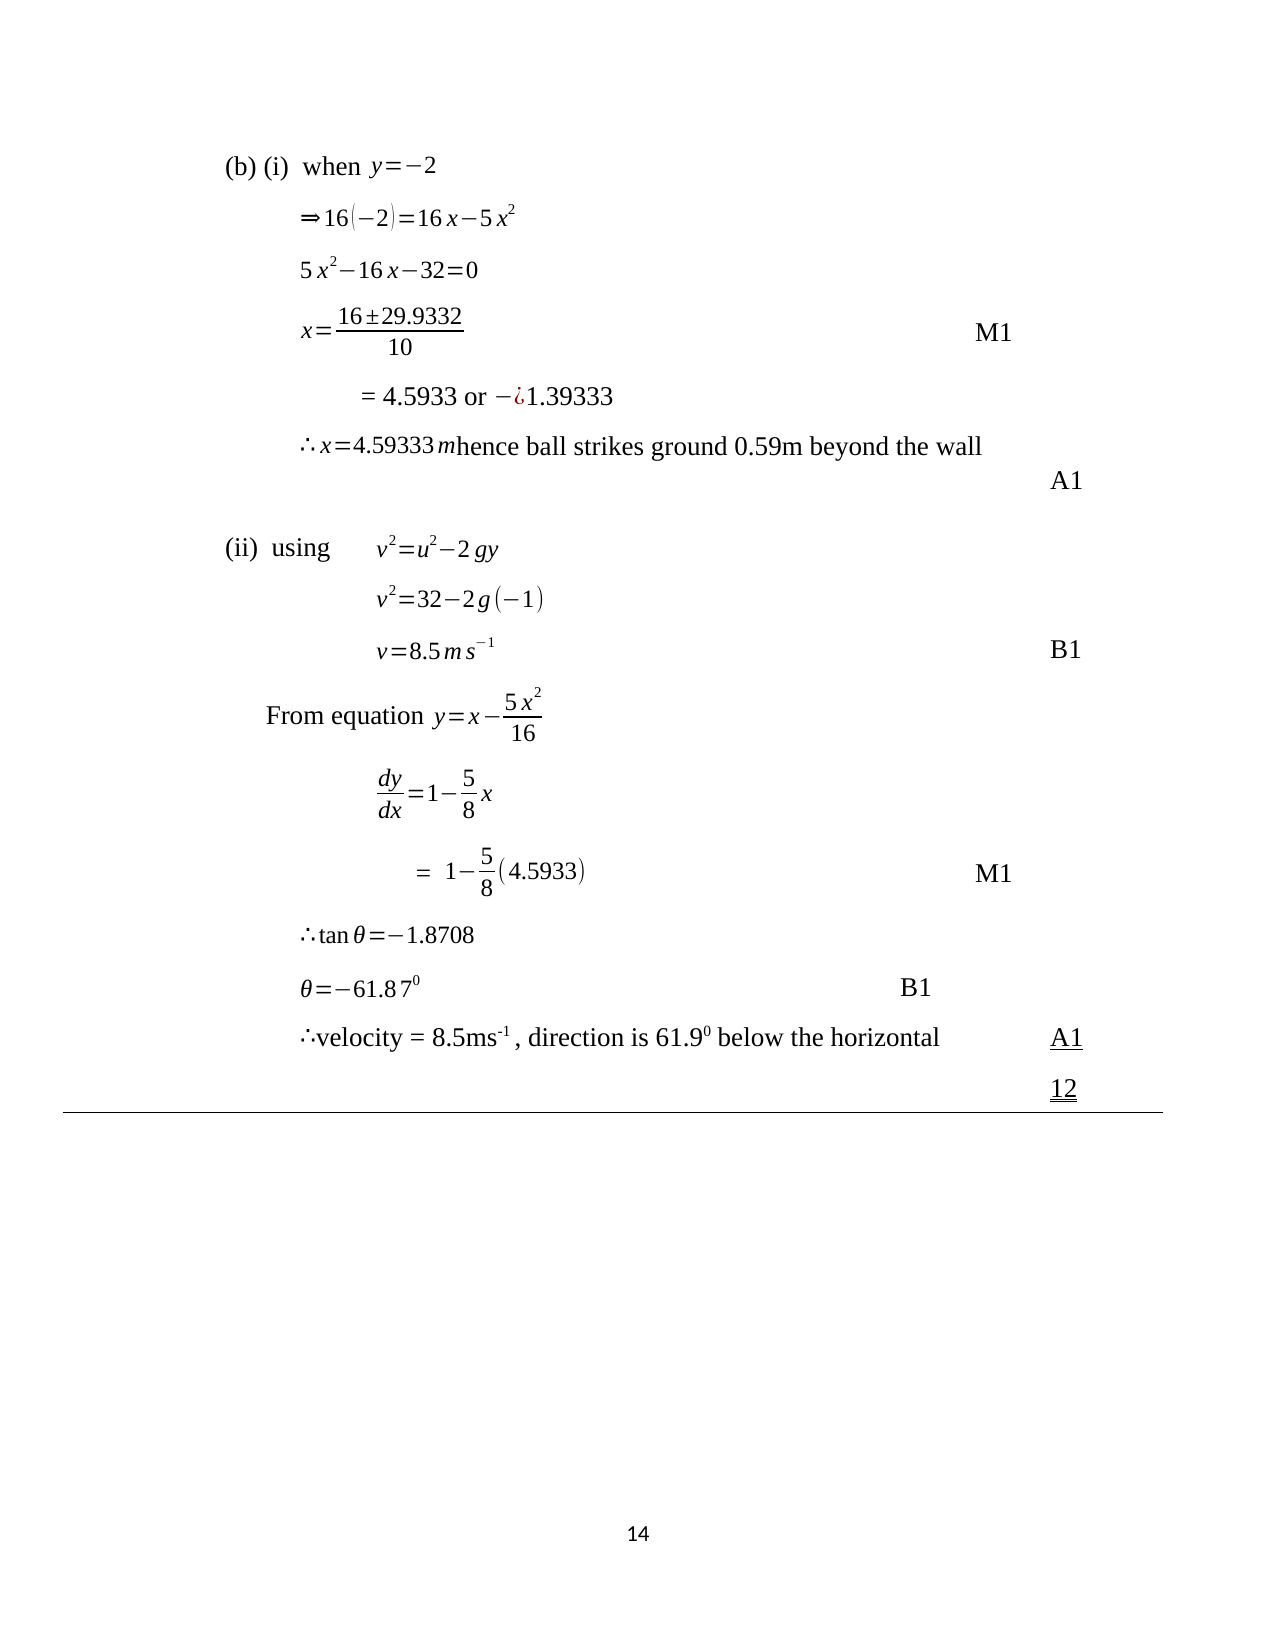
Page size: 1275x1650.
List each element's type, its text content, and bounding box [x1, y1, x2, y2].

text B1 [150, 971, 1125, 1002]
text (b) (i) when [150, 150, 1125, 181]
text (ii) using [150, 531, 1125, 562]
text hence ball strikes ground 0.59m beyond the wall [150, 430, 1125, 462]
text = 4.5933 or 1.39333 [150, 380, 1125, 411]
text = M1 [150, 843, 1125, 902]
text A1 [150, 464, 1125, 495]
text M1 [150, 302, 1125, 361]
text From equation [150, 683, 1125, 746]
text B1 [150, 633, 1125, 664]
text 12 [150, 1072, 1125, 1103]
text velocity = 8.5ms-1 , direction is 61.90 below the horizontal A1 [150, 1021, 1125, 1053]
